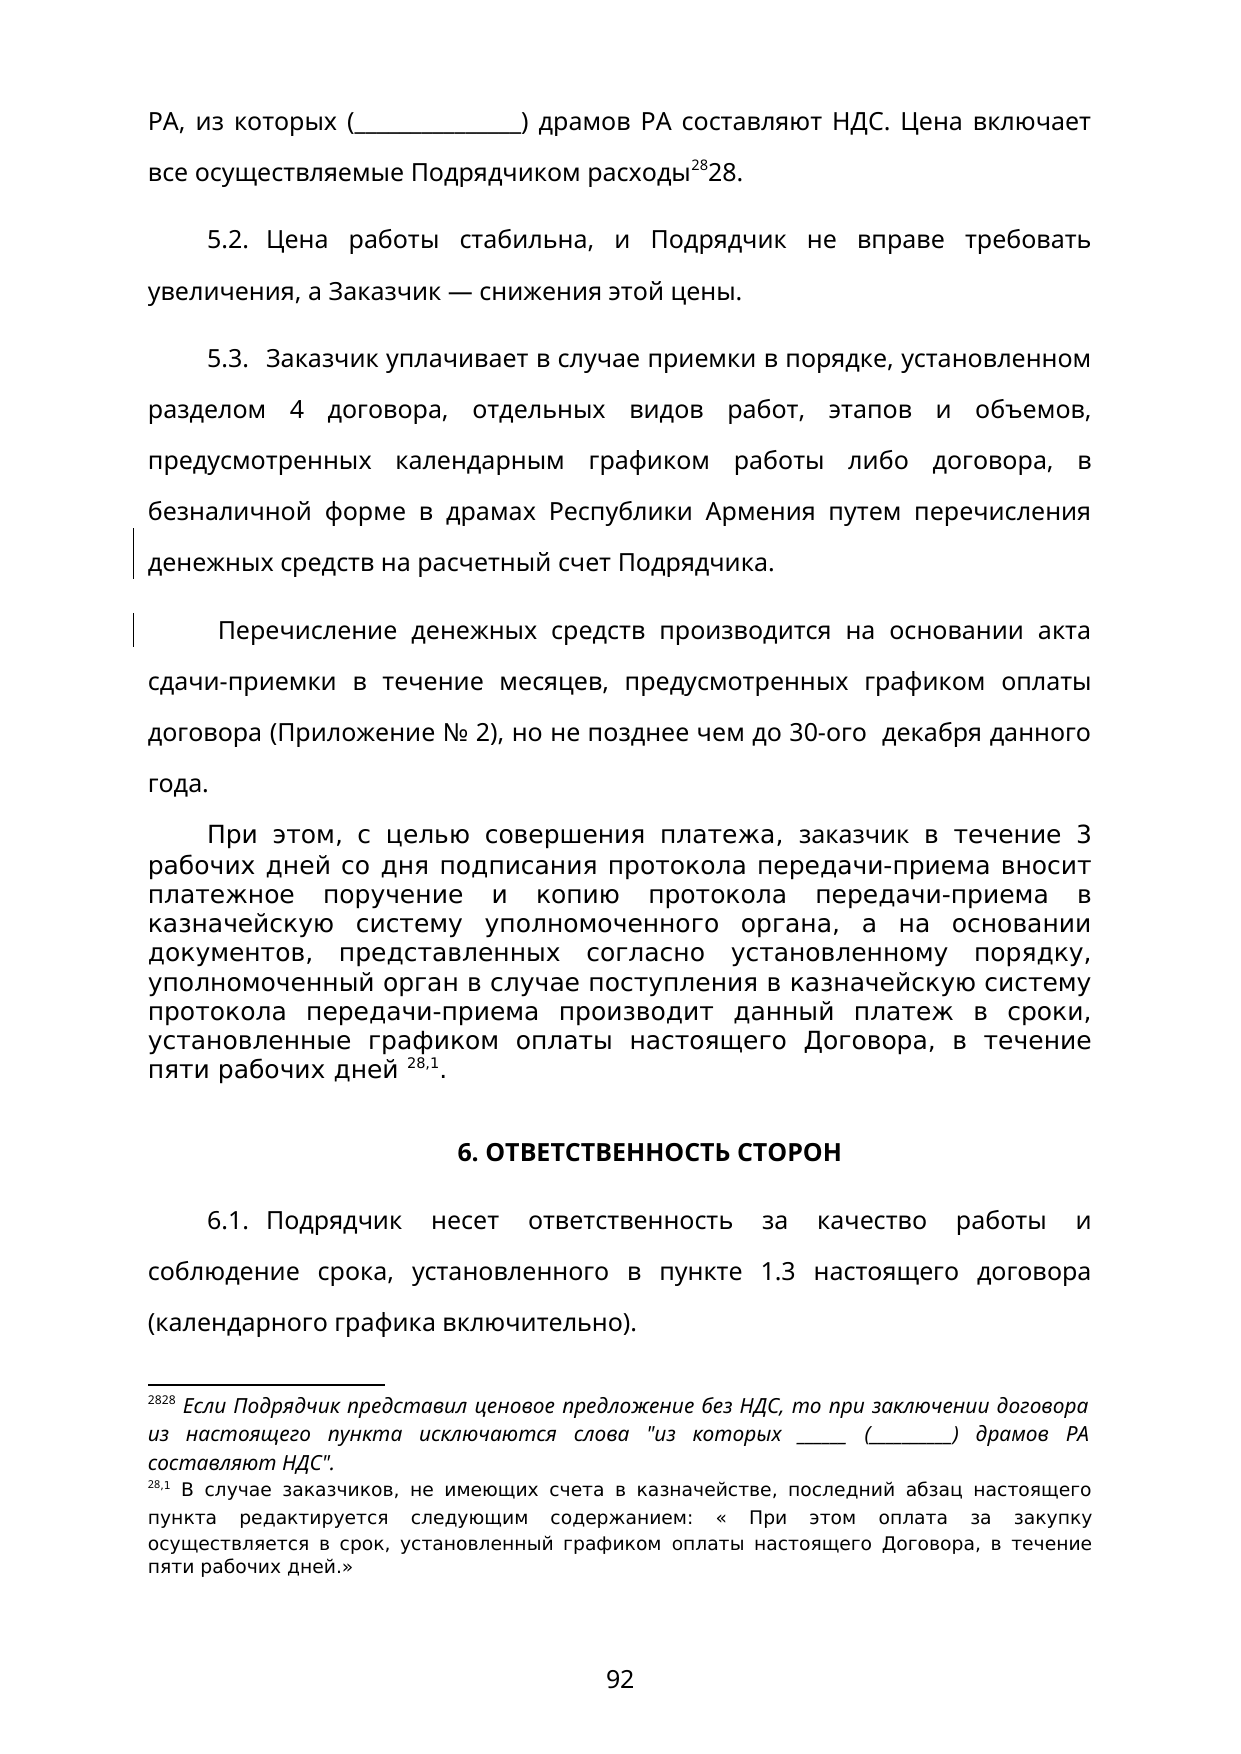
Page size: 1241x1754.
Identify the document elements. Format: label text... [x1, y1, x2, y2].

text 6. ОТВЕТСТВЕННОСТЬ СТОРОН [148, 1135, 1092, 1169]
text Перечисление денежных средств производится на основании акта сдачи-приемки в течение месяцев, предусмотренных графиком оплаты договора (Приложение № 2), но не позднее чем до 30-ого декабря данного года. [148, 613, 1092, 800]
text 5.3. Заказчик уплачивает в случае приемки в порядке, установленном разделом 4 договора, отдельных видов работ, этапов и объемов, предусмотренных календарным графиком работы либо договора, в безналичной форме в драмах Республики Армения путем перечисления денежных средств на расчетный счет Подрядчика. [148, 341, 1092, 579]
text 6.1. Подрядчик несет ответственность за качество работы и соблюдение срока, установленного в пункте 1.3 настоящего договора (календарного графика включительно). [148, 1203, 1092, 1339]
text 5.2. Цена работы стабильна, и Подрядчик не вправе требовать увеличения, а Заказчик — снижения этой цены. [148, 222, 1092, 307]
text При этом, с целью совершения платежа, заказчик в течение 3 рабочих дней со дня подписания протокола передачи-приема вносит платежное поручение и копию протокола передачи-приема в казначейскую систему уполномоченного органа, а на основании документов, представленных согласно установленному порядку, уполномоченный орган в случае поступления в казначейскую систему протокола передачи-приема производит данный платеж в сроки, установленные графиком օплаты настоящего Договора, в течение пяти рабочих дней 28,1. [148, 817, 1092, 1084]
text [148, 103, 1092, 188]
